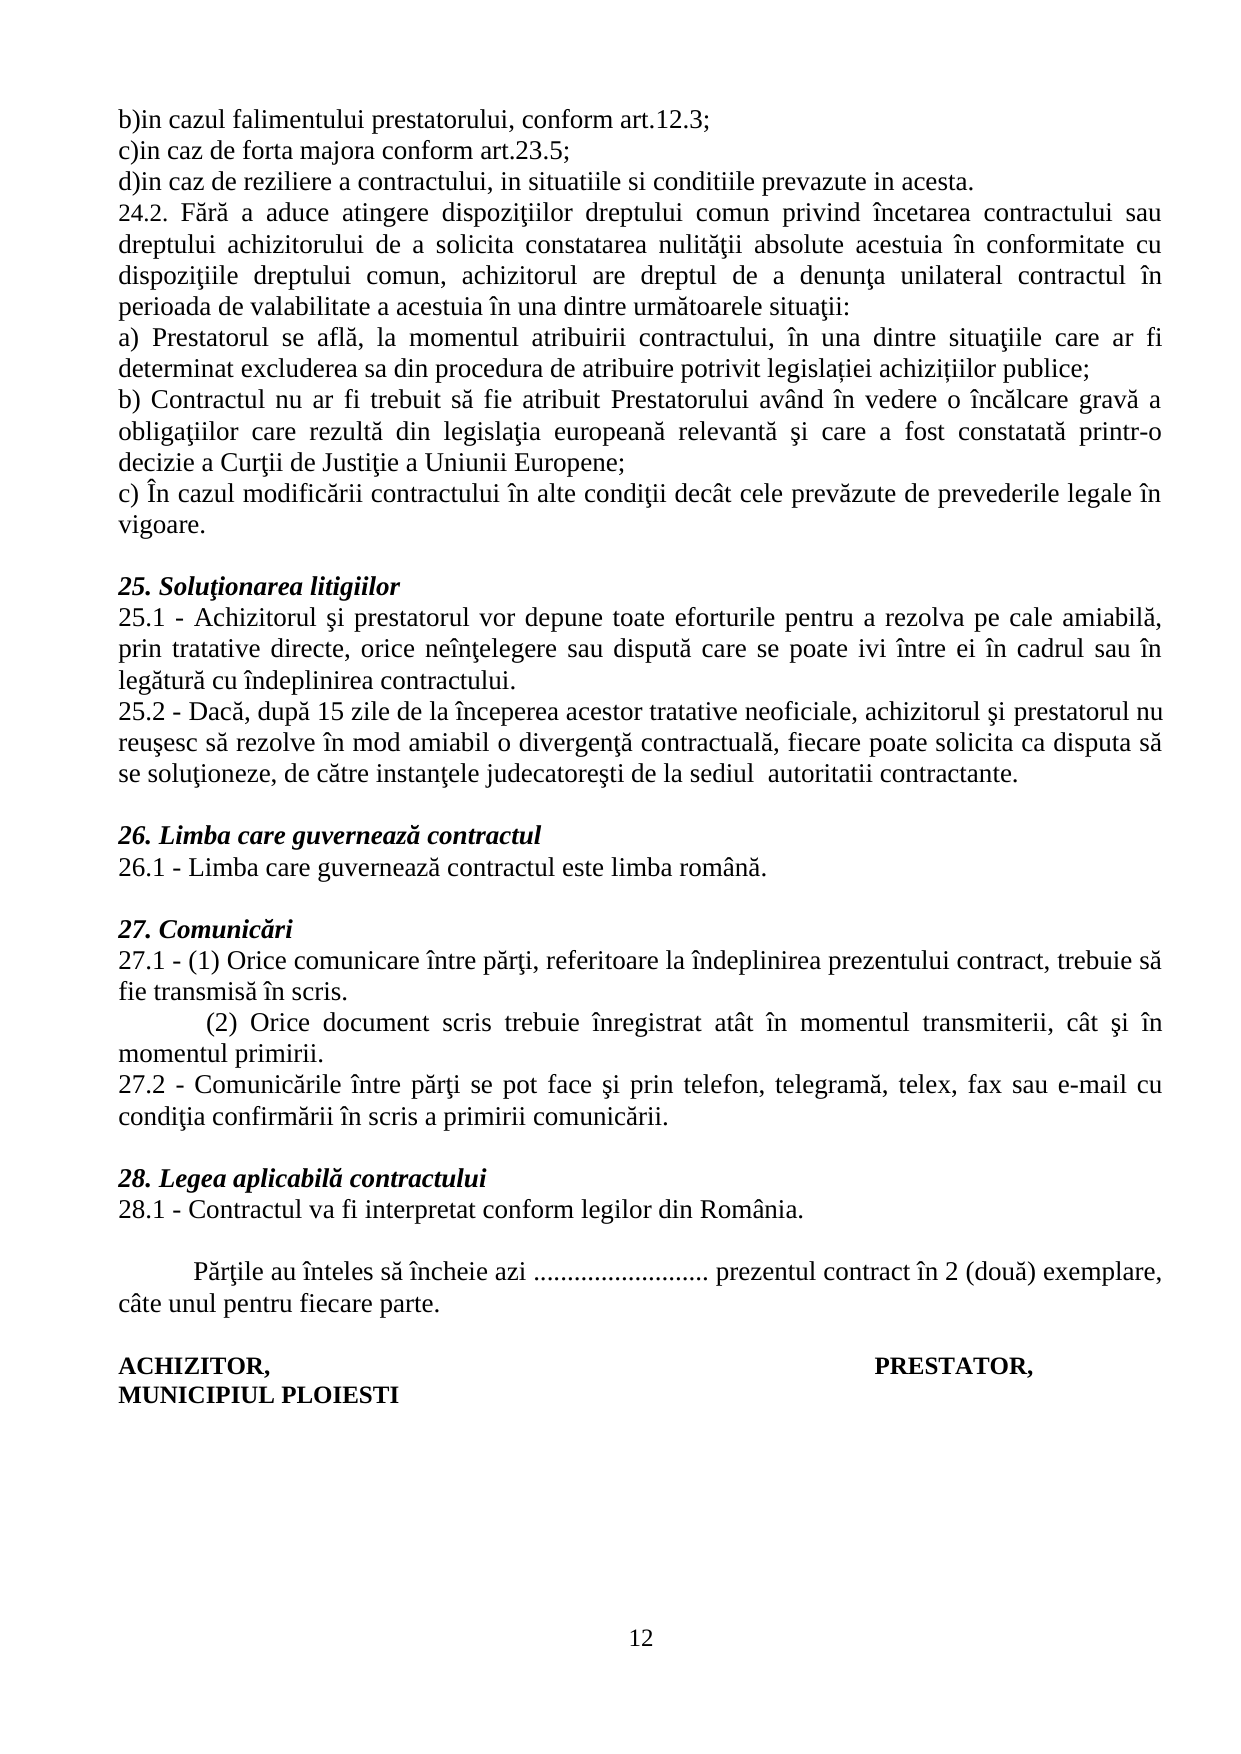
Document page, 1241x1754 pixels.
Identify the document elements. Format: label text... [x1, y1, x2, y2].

text 25.1 - Achizitorul şi prestatorul vor depune toate eforturile pentru a rezolva pe cale amiabilă, prin tratative directe, orice neînţelegere sau dispută care se poate ivi între ei în cadrul sau în legătură cu îndeplinirea contractului. [118, 601, 1163, 695]
text 27.2 - Comunicările între părţi se pot face şi prin telefon, telegramă, telex, fax sau e-mail cu condiţia confirmării în scris a primirii comunicării. [118, 1069, 1163, 1131]
text 24.2. Fără a aduce atingere dispoziţiilor dreptului comun privind încetarea contractului sau dreptului achizitorului de a solicita constatarea nulităţii absolute acestuia în conformitate cu dispoziţiile dreptului comun, achizitorul are dreptul de a denunţa unilateral contractul în perioada de valabilitate a acestuia în una dintre următoarele situaţii: [118, 197, 1163, 321]
text b)in cazul falimentului prestatorului, conform art.12.3; [118, 103, 1163, 134]
text 28. Legea aplicabilă contractului [118, 1162, 1163, 1193]
text Părţile au înteles să încheie azi .......................... prezentul contract în 2 (două) exemplare, câte unul pentru fiecare parte. [118, 1256, 1163, 1318]
text MUNICIPIUL PLOIESTI [118, 1380, 1163, 1409]
text 26. Limba care guvernează contractul [118, 819, 1163, 851]
text 25.2 - Dacă, după 15 zile de la începerea acestor tratative neoficiale, achizitorul şi prestatorul nu reuşesc să rezolve în mod amiabil o divergenţă contractuală, fiecare poate solicita ca disputa să se soluţioneze, de către instanţele judecatoreşti de la sediul autoritatii contractante. [118, 695, 1163, 788]
text 28.1 - Contractul va fi interpretat conform legilor din România. [118, 1193, 1163, 1224]
text 25. Soluţionarea litigiilor [118, 570, 1163, 601]
text ACHIZITOR, PRESTATOR, [118, 1351, 1163, 1380]
text b) Contractul nu ar fi trebuit să fie atribuit Prestatorului având în vedere o încălcare gravă a obligaţiilor care rezultă din legislaţia europeană relevantă şi care a fost constatată printr-o decizie a Curţii de Justiţie a Uniunii Europene; [118, 383, 1163, 477]
text 27.1 - (1) Orice comunicare între părţi, referitoare la îndeplinirea prezentului contract, trebuie să fie transmisă în scris. [118, 944, 1163, 1006]
text c)in caz de forta majora conform art.23.5; [118, 134, 1163, 165]
text a) Prestatorul se află, la momentul atribuirii contractului, în una dintre situaţiile care ar fi determinat excluderea sa din procedura de atribuire potrivit legislației achizițiilor publice; [118, 321, 1163, 383]
text 26.1 - Limba care guvernează contractul este limba română. [118, 851, 1163, 882]
text (2) Orice document scris trebuie înregistrat atât în momentul transmiterii, cât şi în momentul primirii. [118, 1006, 1163, 1069]
text 27. Comunicări [118, 913, 1163, 944]
text d)in caz de reziliere a contractului, in situatiile si conditiile prevazute in acesta. [118, 165, 1163, 197]
text c) În cazul modificării contractului în alte condiţii decât cele prevăzute de prevederile legale în vigoare. [118, 477, 1163, 539]
